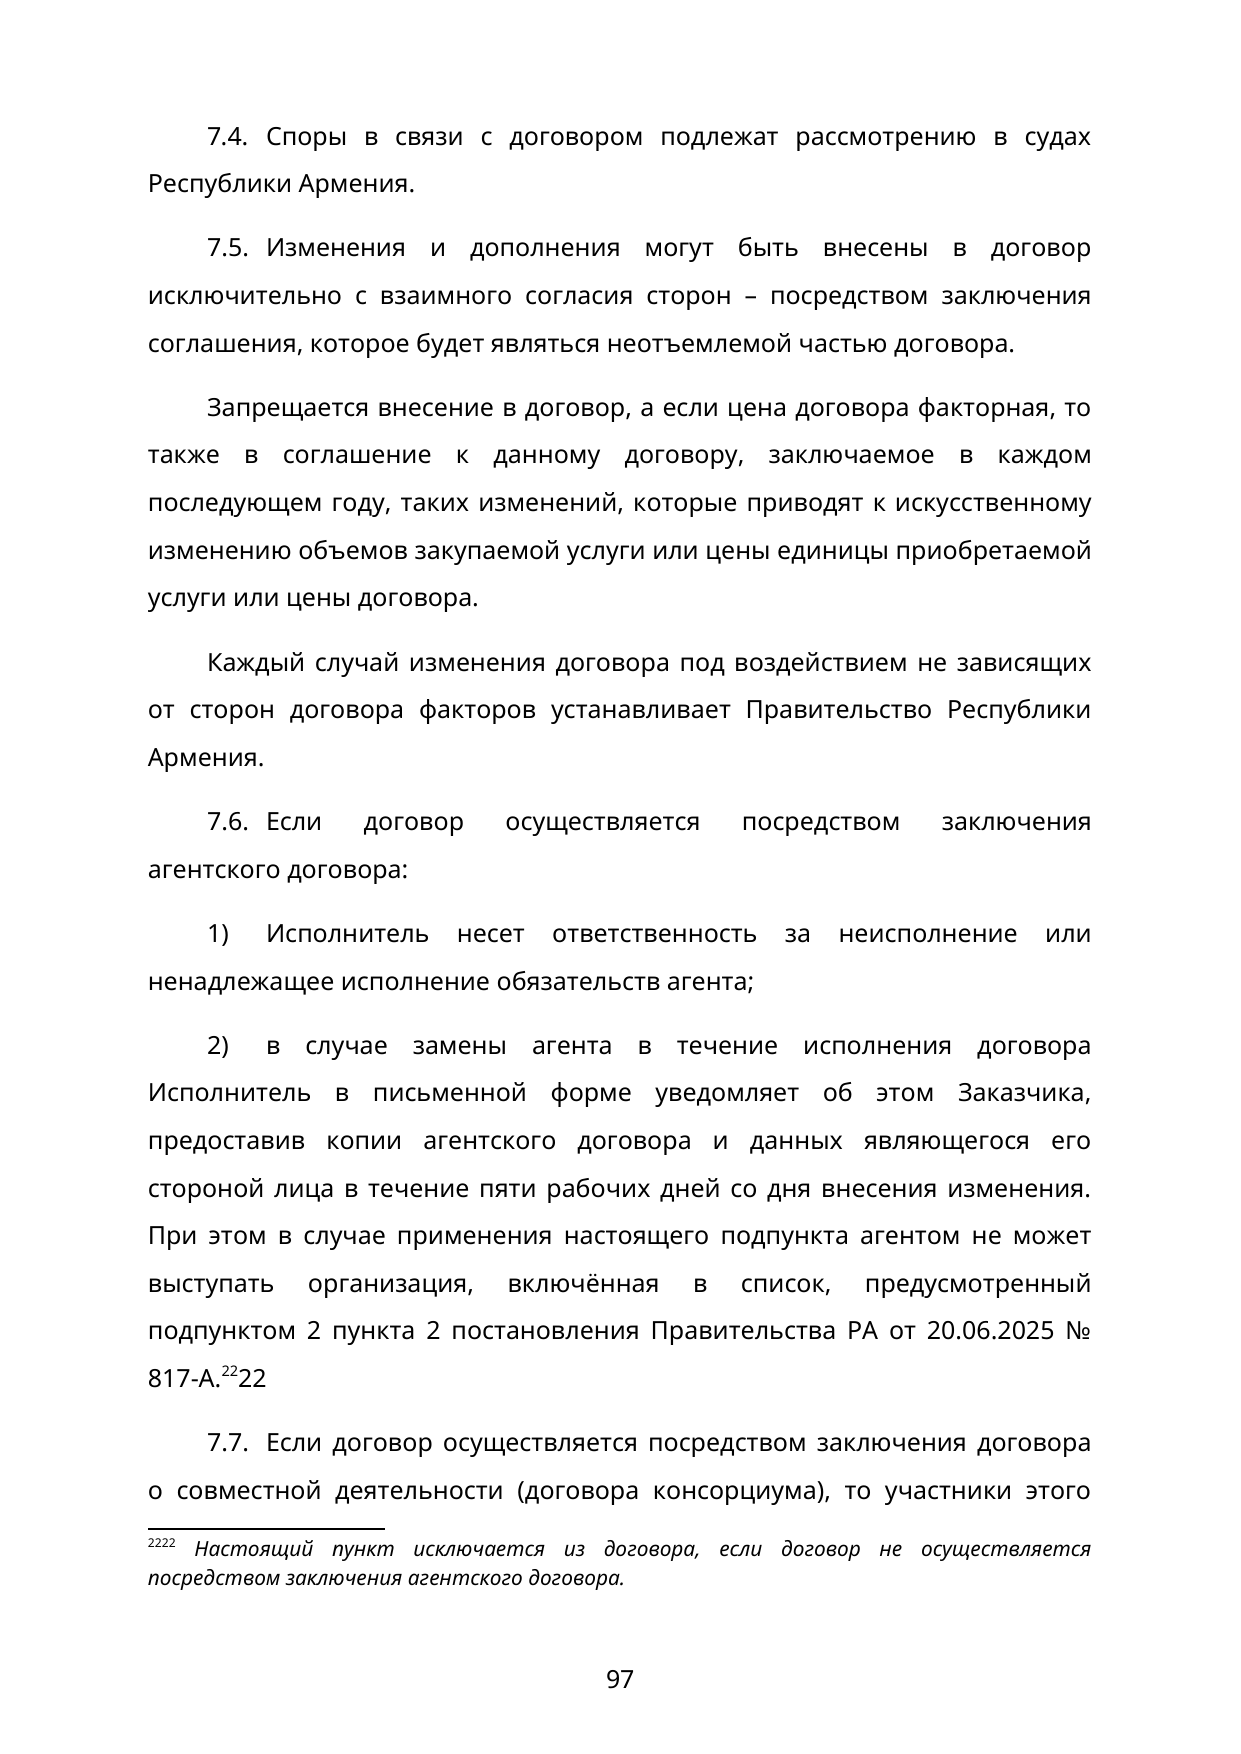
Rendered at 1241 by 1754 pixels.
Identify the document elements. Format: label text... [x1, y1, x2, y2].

text 2) в случае замены агента в течение исполнения договора Исполнитель в письменной форме уведомляет об этом Заказчика, предоставив копии агентского договора и данных являющегося его стороной лица в течение пяти рабочих дней со дня внесения изменения. При этом в случае применения настоящего подпункта агентом не может выступать организация, включённая в список, предусмотренный подпунктом 2 пункта 2 постановления Правительства РА от 20.06.2025 № 817-А.22 [148, 1027, 1092, 1395]
text 7.6. Если договор осуществляется посредством заключения агентского договора: [148, 804, 1092, 885]
text 7.5. Изменения и дополнения могут быть внесены в договор исключительно с взаимного согласия сторон – посредством заключения соглашения, которое будет являться неотъемлемой частью договора. [148, 230, 1092, 359]
text 7.4. Споры в связи с договором подлежат рассмотрению в судах Республики Армения. [148, 118, 1092, 200]
text Запрещается внесение в договор, а если цена договора факторная, то также в соглашение к данному договору, заключаемое в каждом последующем году, таких изменений, которые приводят к искусственному изменению объемов закупаемой услуги или цены единицы приобретаемой услуги или цены договора. [148, 389, 1092, 614]
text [148, 1425, 1092, 1507]
text 1) Исполнитель несет ответственность за неисполнение или ненадлежащее исполнение обязательств агента; [148, 916, 1092, 997]
text Каждый случай изменения договора под воздействием не зависящих от сторон договора факторов устанавливает Правительство Республики Армения. [148, 644, 1092, 773]
